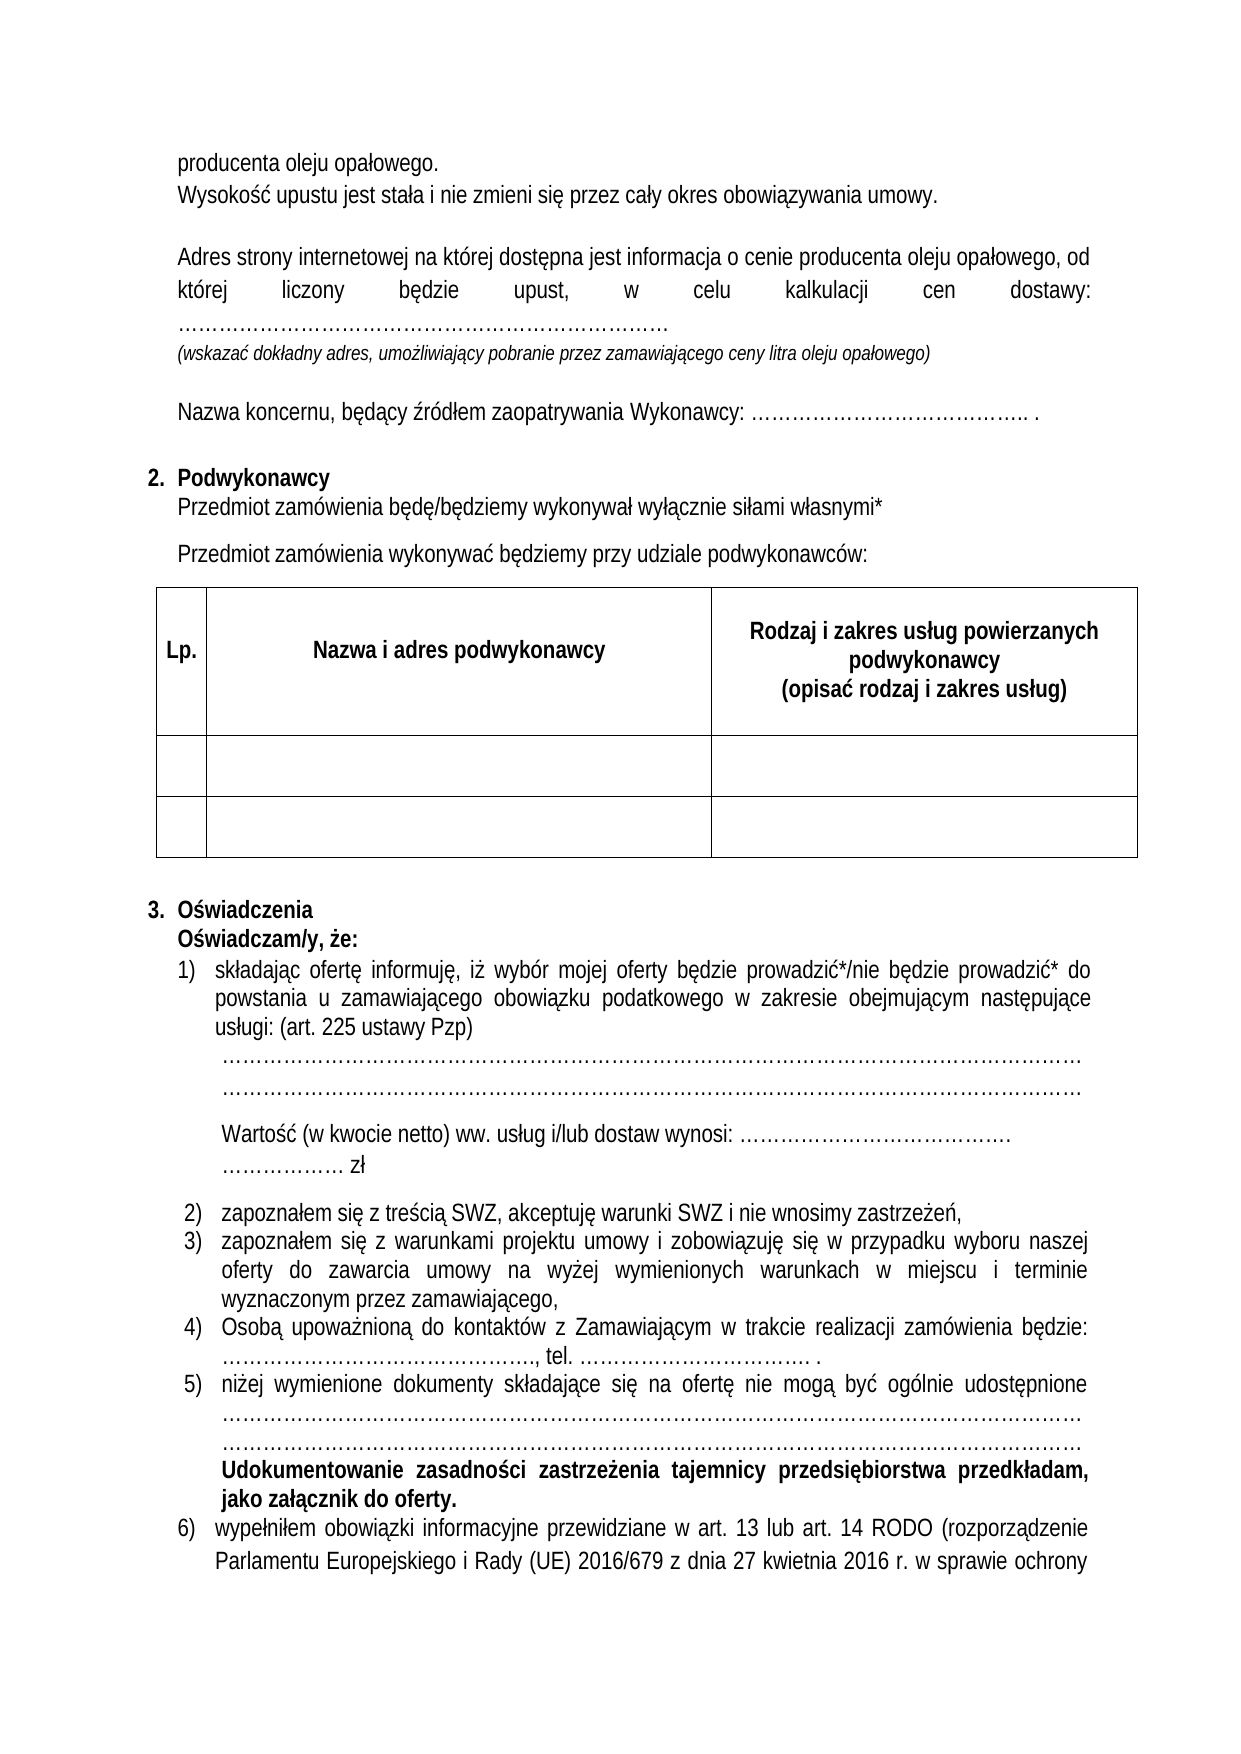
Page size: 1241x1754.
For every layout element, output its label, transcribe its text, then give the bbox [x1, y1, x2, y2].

table_cell [712, 797, 1137, 857]
table_header Nazwa i adres podwykonawcy [207, 588, 711, 735]
table_cell [207, 736, 711, 796]
list Oświadczenia [148, 895, 1093, 924]
list Podwykonawcy [148, 463, 1093, 491]
table_cell [712, 736, 1137, 796]
list Nazwa koncernu, będący źródłem zaopatrywania Wykonawcy: ………………………………….. . [177, 397, 1093, 426]
table_header Rodzaj i zakres usług powierzanych podwykonawcy (opisać rodzaj i zakres usług) [712, 588, 1137, 735]
list niżej wymienione dokumenty składające się na ofertę nie mogą być ogólnie udostępnione ………………………………………………………………………………………………………………………………………………………………………………………………………………………………Udokumentowanie zasadności zastrzeżenia tajemnicy przedsiębiorstwa przedkładam, jako załącznik do oferty. [184, 1369, 1090, 1513]
text Przedmiot zamówienia wykonywać będziemy przy udziale podwykonawców: [177, 539, 1093, 568]
list składając ofertę informuję, iż wybór mojej oferty będzie prowadzić*/nie będzie prowadzić* do powstania u zamawiającego obowiązku podatkowego w zakresie obejmującym następujące usługi: (art. 225 ustawy Pzp) [177, 954, 1093, 1041]
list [177, 1513, 1090, 1574]
list zapoznałem się z warunkami projektu umowy i zobowiązuję się w przypadku wyboru naszej oferty do zawarcia umowy na wyżej wymienionych warunkach w miejscu i terminie wyznaczonym przez zamawiającego, [184, 1226, 1090, 1312]
table_cell [157, 736, 206, 796]
list zapoznałem się z treścią SWZ, akceptuję warunki SWZ i nie wnosimy zastrzeżeń, [184, 1198, 1090, 1226]
table_header Lp. [157, 588, 206, 735]
list (wskazać dokładny adres, umożliwiający pobranie przez zamawiającego ceny litra oleju opałowego) [177, 341, 1093, 365]
text ……………………………………………………………………………………………………………………………………………………………………………………………………………………………… [221, 1041, 1093, 1100]
text Wartość (w kwocie netto) ww. usług i/lub dostaw wynosi: ………………………………….……………… zł [221, 1119, 1093, 1179]
text Oświadczam/y, że: [177, 924, 1093, 952]
text Przedmiot zamówienia będę/będziemy wykonywał wyłącznie siłami własnymi* [177, 491, 1093, 520]
list Wysokość upustu jest stała i nie zmieni się przez cały okres obowiązywania umowy. [177, 181, 1093, 209]
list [177, 148, 1093, 176]
table_cell [157, 797, 206, 857]
list Osobą upoważnioną do kontaktów z Zamawiającym w trakcie realizacji zamówienia będzie: ………………………………………., tel. ……………………………. . [184, 1312, 1090, 1369]
list Adres strony internetowej na której dostępna jest informacja o cenie producenta oleju opałowego, od której liczony będzie upust, w celu kalkulacji cen dostawy: ……………………………………………………………… [177, 242, 1093, 337]
table_cell [207, 797, 711, 857]
